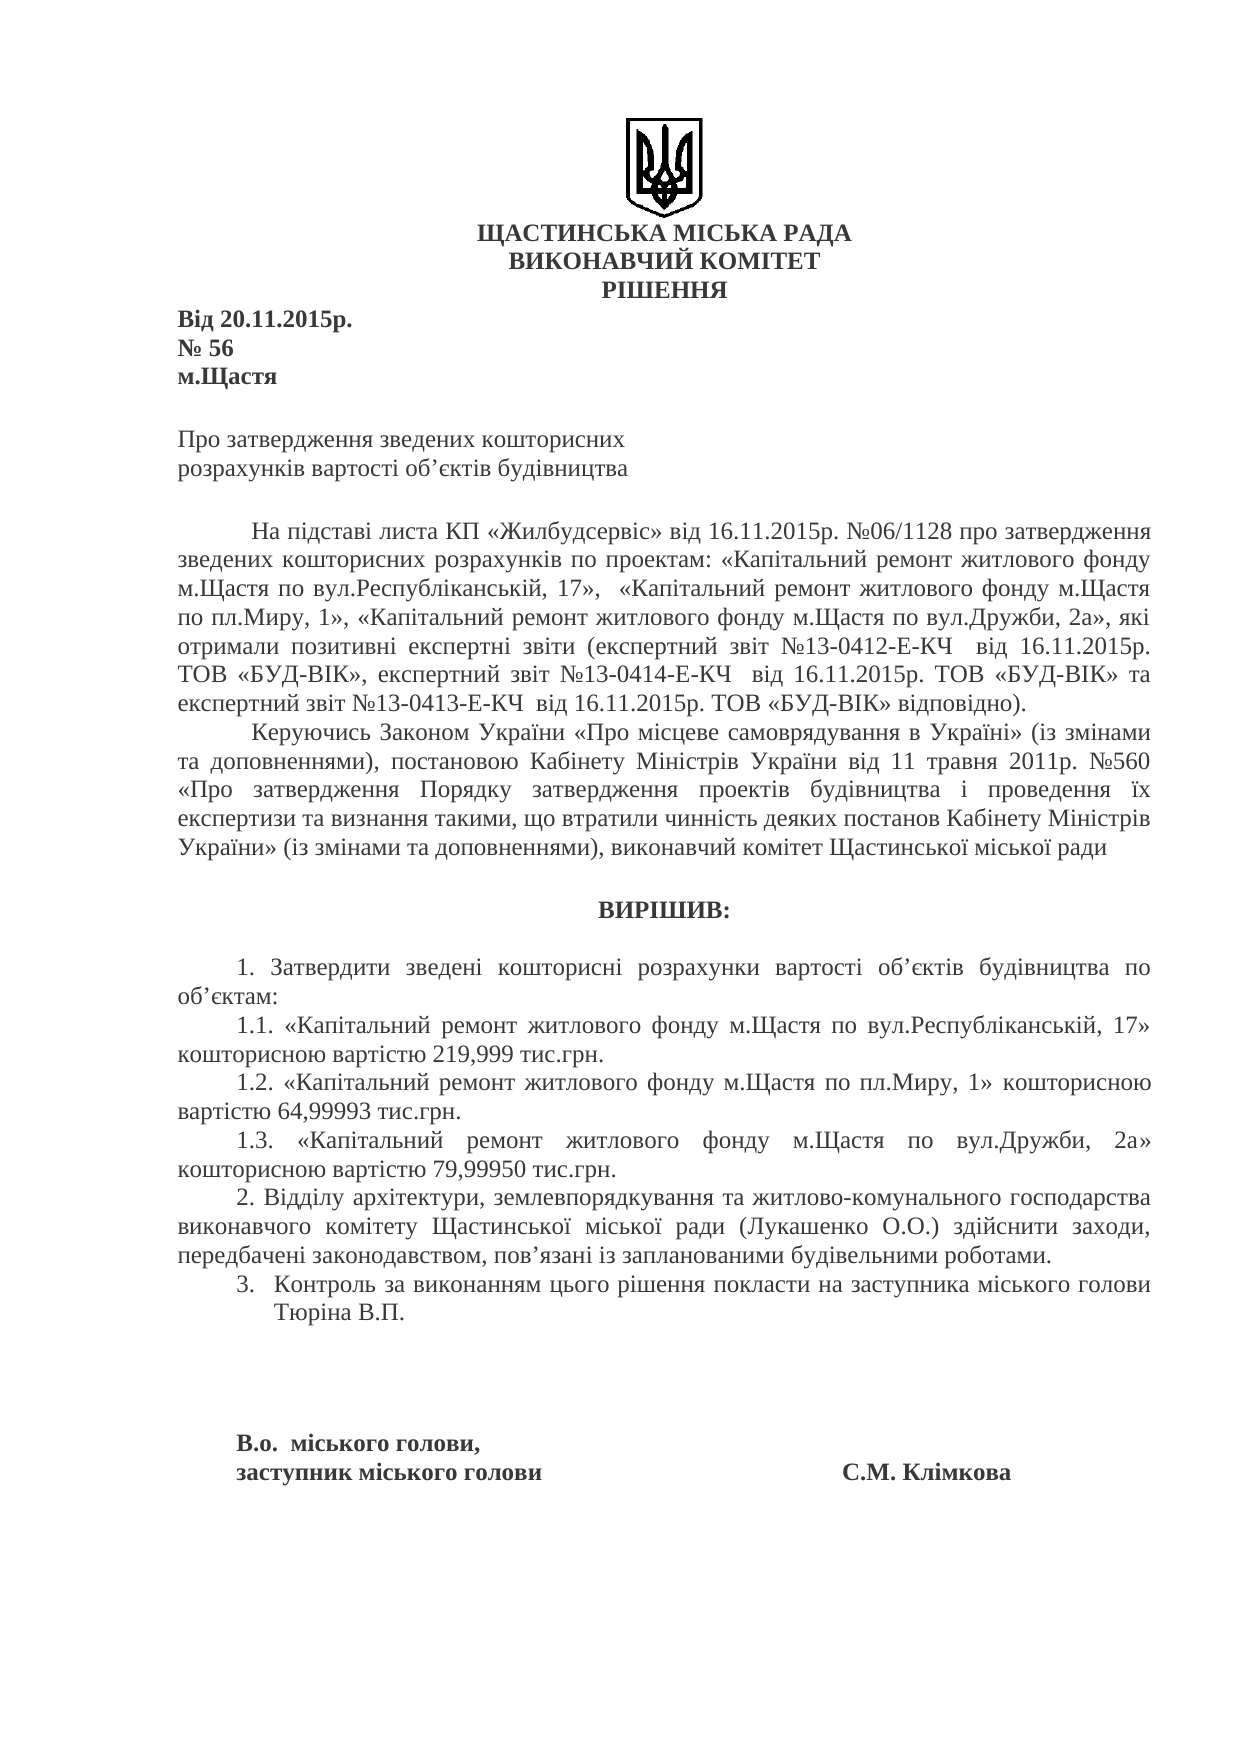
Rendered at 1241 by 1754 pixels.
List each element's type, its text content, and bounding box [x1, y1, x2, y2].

title Від 20.11.2015р. [177, 304, 1152, 333]
title Про затвердження зведених кошторисних [177, 424, 1152, 453]
title 2. Відділу архітектури, землевпорядкування та житлово-комунального господарства виконавчого комітету Щастинської міської ради (Лукашенко О.О.) здійснити заходи, передбачені законодавством, пов’язані із запланованими будівельними роботами. [177, 1182, 1152, 1269]
title На підставі листа КП «Жилбудсервіс» від 16.11.2015р. №06/1128 про затвердження зведених кошторисних розрахунків по проектам: «Капітальний ремонт житлового фонду м.Щастя по вул.Республіканській, 17», «Капітальний ремонт житлового фонду м.Щастя по пл.Миру, 1», «Капітальний ремонт житлового фонду м.Щастя по вул.Дружби, 2а», які отримали позитивні експертні звіти (експертний звіт №13-0412-Е-КЧ від 16.11.2015р. ТОВ «БУД-ВІК», експертний звіт №13-0414-Е-КЧ від 16.11.2015р. ТОВ «БУД-ВІК» та експертний звіт №13-0413-Е-КЧ від 16.11.2015р. ТОВ «БУД-ВІК» відповідно). [177, 516, 1152, 717]
picture [626, 118, 703, 218]
text заступник міського голови С.М. Клімкова [177, 1457, 1152, 1486]
title ЩАСТИНСЬКА МІСЬКА РАДА [177, 218, 1152, 246]
title Керуючись Законом України «Про місцеве самоврядування в Україні» (із змінами та доповненнями), постановою Кабінету Міністрів України від 11 травня 2011р. №560 «Про затвердження Порядку затвердження проектів будівництва і проведення їх експертизи та визнання такими, що втратили чинність деяких постанов Кабінету Міністрів України» (із змінами та доповненнями), виконавчий комітет Щастинської міської ради [177, 717, 1152, 861]
title м.Щастя [177, 361, 1152, 390]
title 1. Затвердити зведені кошторисні розрахунки вартості об’єктів будівництва по об’єктам: [177, 952, 1152, 1010]
text ВИРІШИВ: [177, 895, 1152, 924]
text 1.3. «Капітальний ремонт житлового фонду м.Щастя по вул.Дружби, 2а» кошторисною вартістю 79,99950 тис.грн. [177, 1125, 1152, 1182]
title Контроль за виконанням цього рішення покласти на заступника міського голови Тюріна В.П. [236, 1269, 1152, 1326]
title розрахунків вартості об’єктів будівництва [177, 453, 1152, 482]
title № 56 [177, 333, 1152, 361]
text В.о. міського голови, [177, 1428, 1152, 1457]
title РІШЕННЯ [177, 275, 1152, 304]
text 1.1. «Капітальний ремонт житлового фонду м.Щастя по вул.Республіканській, 17» кошторисною вартістю 219,999 тис.грн. [177, 1010, 1152, 1067]
text 1.2. «Капітальний ремонт житлового фонду м.Щастя по пл.Миру, 1» кошторисною вартістю 64,99993 тис.грн. [177, 1067, 1152, 1125]
title ВИКОНАВЧИЙ КОМІТЕТ [177, 246, 1152, 275]
